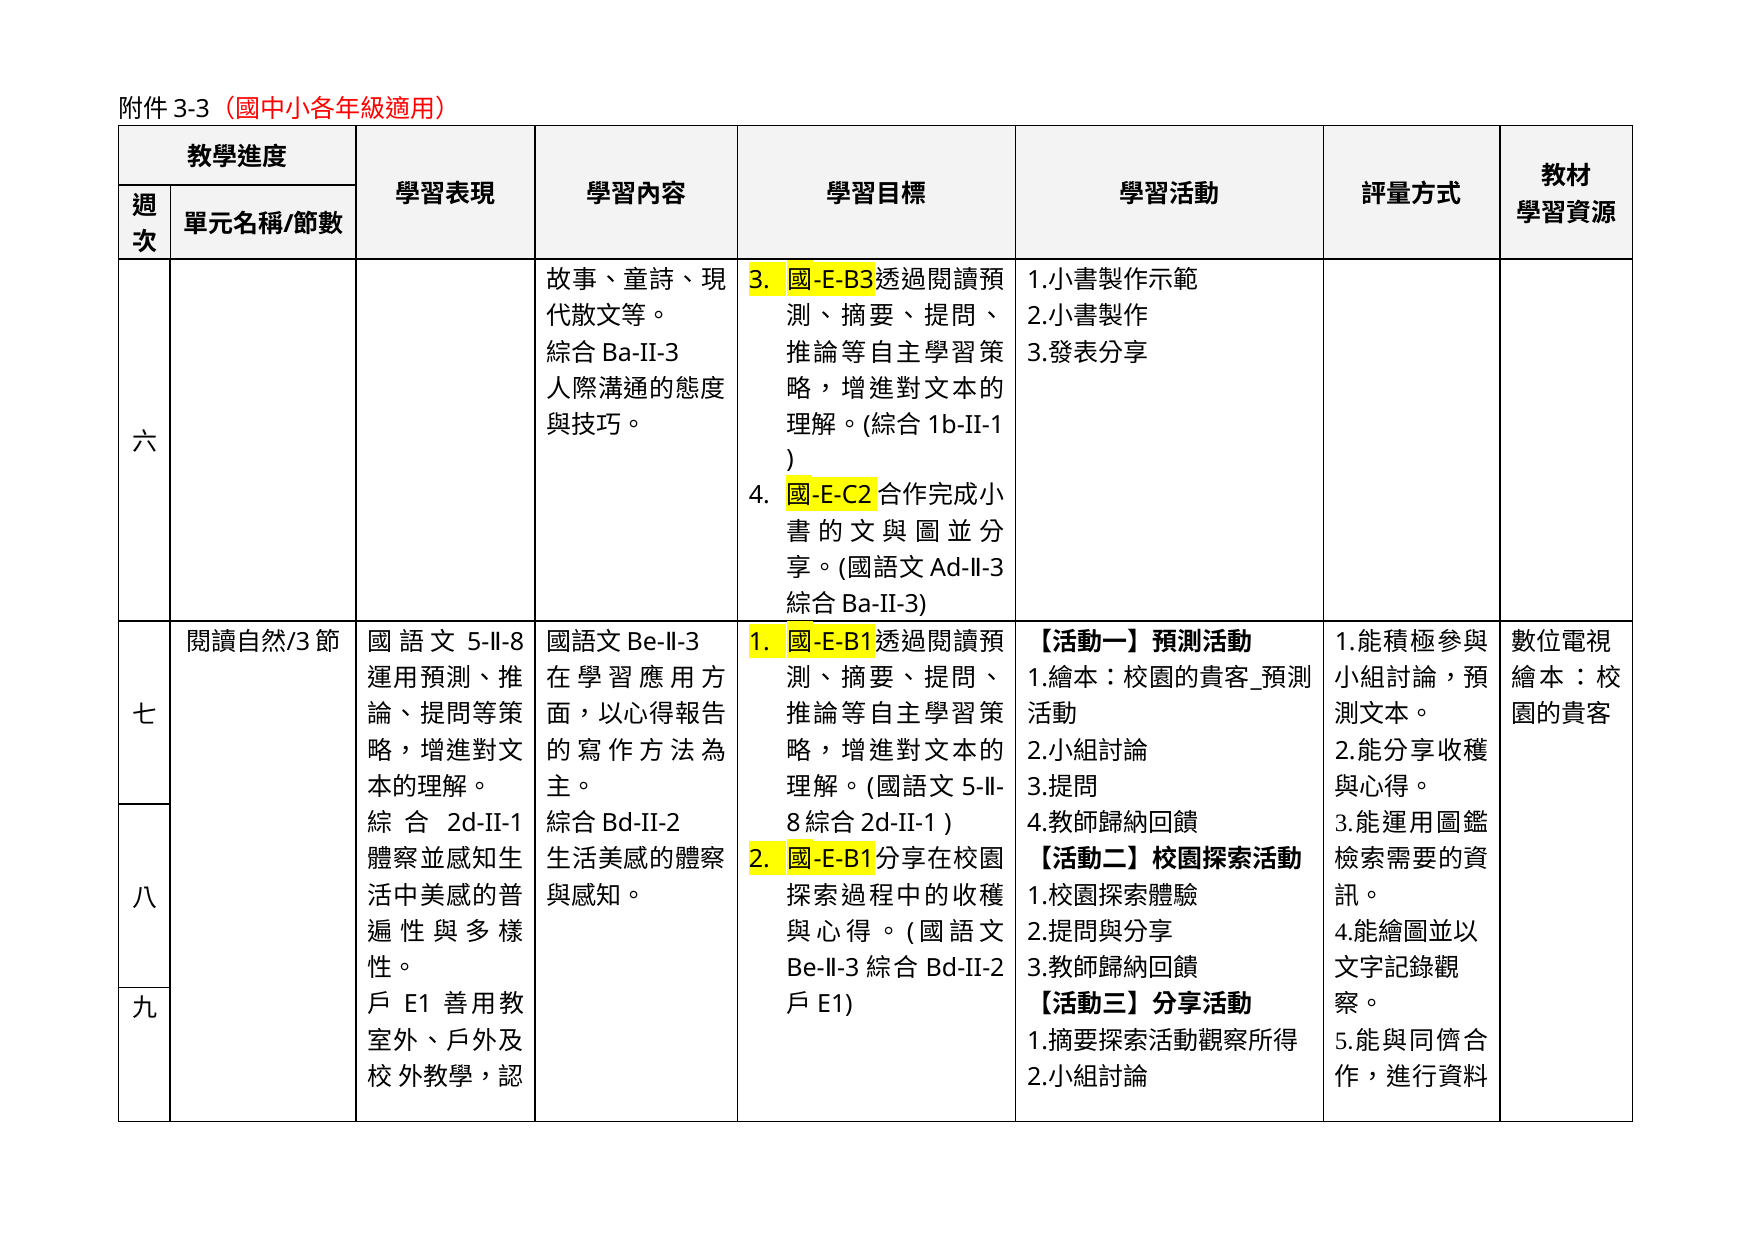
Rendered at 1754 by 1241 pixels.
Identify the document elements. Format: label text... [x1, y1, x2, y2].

table_cell 週次 [119, 186, 170, 258]
table_cell 閱讀自然/3節 [171, 622, 355, 1121]
table_header 學習活動 [1016, 126, 1323, 258]
table_cell 九 [119, 988, 169, 1121]
table_cell 國語文5-Ⅱ-8 運用預測、推論、提問等策略，增進對文本的理解。 綜合2d-II-1 體察並感知生活中美感的普遍性與多樣性。 戶 E1 善用教室外、戶外及校 外教學，認識生活環境（自然或人為）。 [357, 622, 534, 1121]
table_cell 八 [119, 805, 169, 986]
table_cell 透過閱讀預測、摘要、提問、推論等自主學習策略，增進對文本的理解。(國語文5-Ⅱ-8綜合2d-II-1 ) 分享在校園探索過程中的收穫與心得。(國語文Be-Ⅱ-3綜合Bd-II-2戶 E1) [738, 622, 1015, 1121]
table_cell 數位電視 繪本：校園的貴客 [1501, 622, 1632, 1121]
table_cell 【活動一】預測活動 1.繪本：校園的貴客_預測活動 2.小組討論 3.提問 4.教師歸納回饋 【活動二】校園探索活動 1.校園探索體驗 2.提問與分享 3.教師歸納回饋 【活動三】分享活動 1.摘要探索活動觀察所得 2.小組討論 3.分組分享 [1016, 622, 1323, 1121]
table_cell 七 [119, 622, 169, 803]
table_cell 國語文Be-Ⅱ-3 在學習應用方面，以心得報告的寫作方法為主。 綜合Bd-II-2 生活美感的體察 與感知。 [536, 622, 737, 1121]
table_header 教材 學習資源 [1501, 126, 1632, 258]
table_header 學習內容 [536, 126, 737, 258]
table_header 學習目標 [738, 126, 1015, 258]
table_header 學習表現 [357, 126, 534, 258]
table_cell 六 [119, 260, 169, 620]
table_header 教學進度 [119, 126, 355, 184]
table_header 評量方式 [1324, 126, 1499, 258]
table_cell 單元名稱/節數 [171, 186, 355, 258]
table_cell 1.能積極參與小組討論，預測文本。 2.能分享收穫與心得。 3.能運用圖鑑檢索需要的資訊。 4.能繪圖並以文字記錄觀察。 5.能與同儕合作，進行資料分析、整理與分享。 [1324, 622, 1499, 1121]
